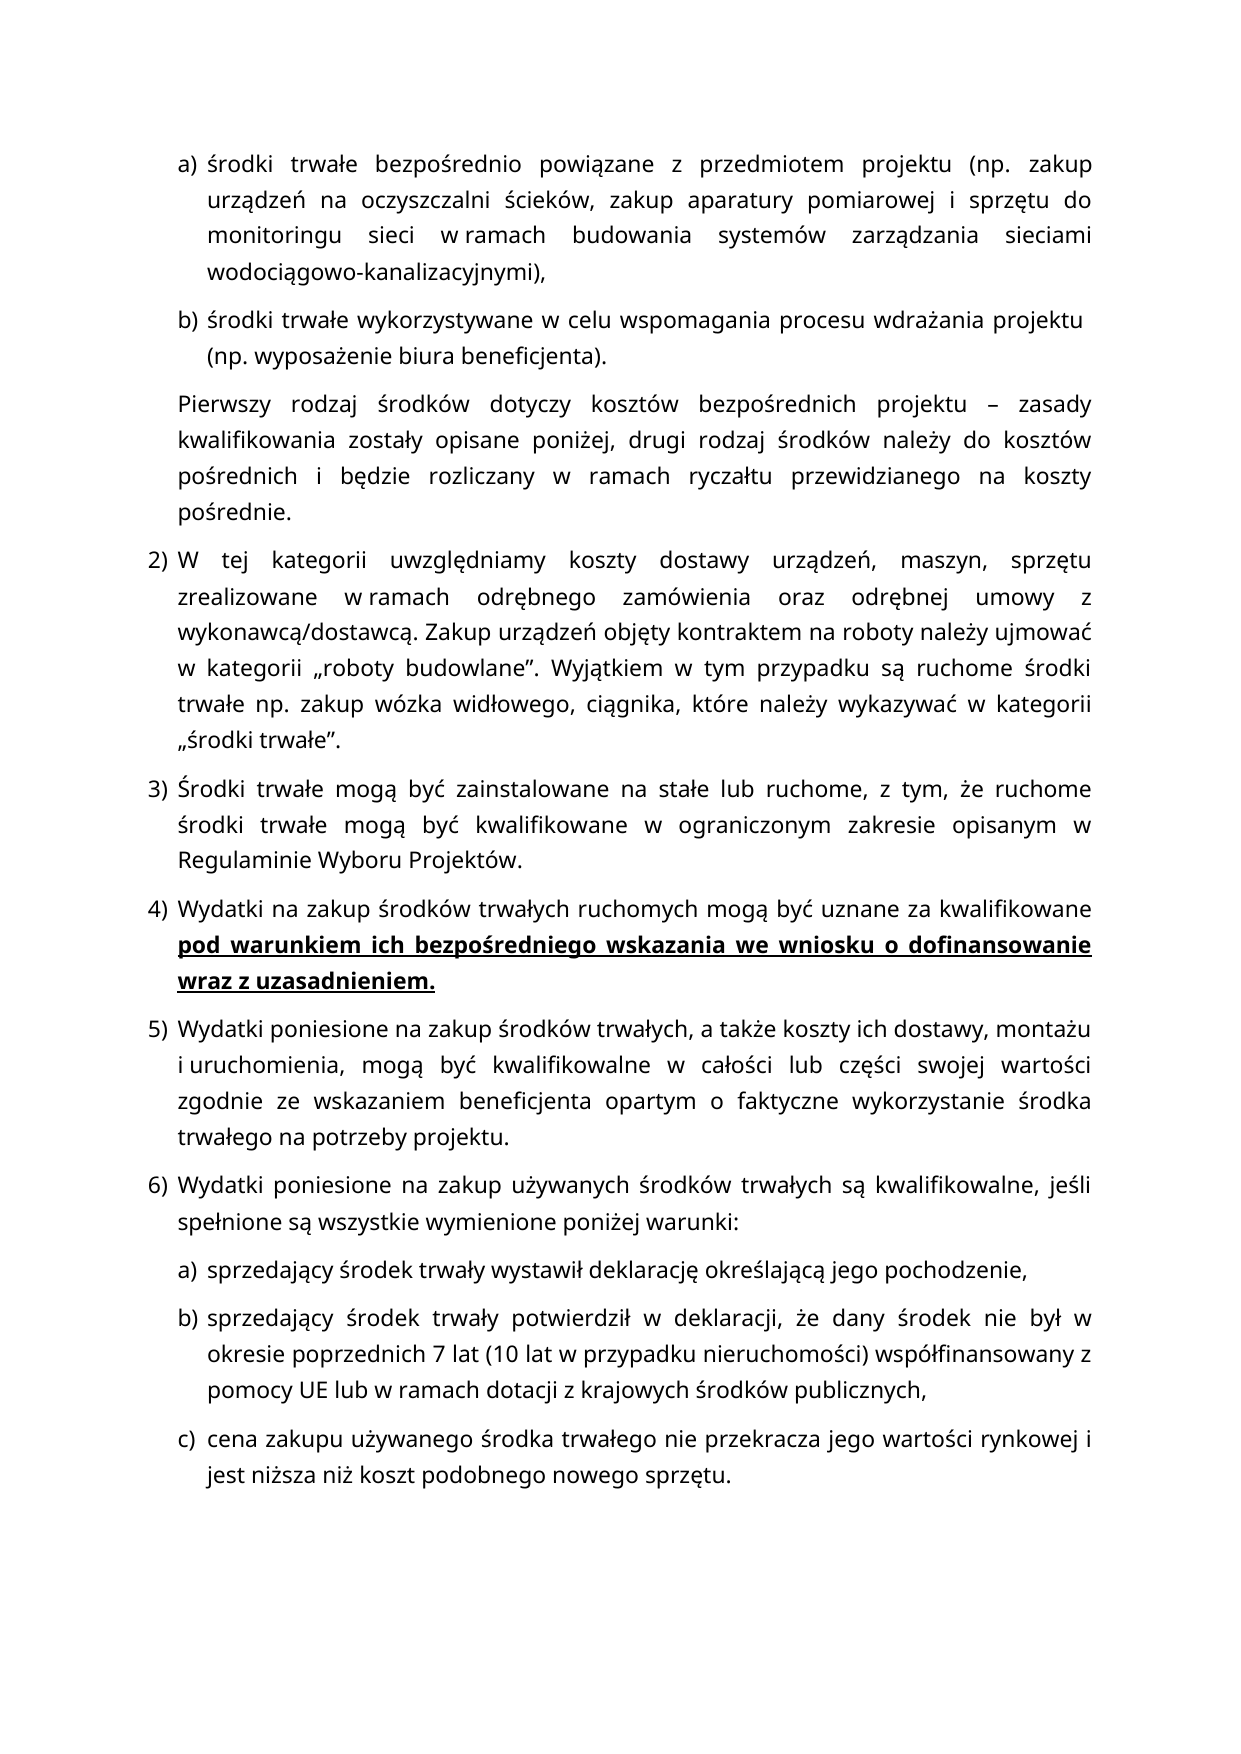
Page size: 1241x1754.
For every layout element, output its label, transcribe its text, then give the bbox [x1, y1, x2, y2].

list sprzedający środek trwały potwierdził w deklaracji, że dany środek nie był w okresie poprzednich 7 lat (10 lat w przypadku nieruchomości) współfinansowany z pomocy UE lub w ramach dotacji z krajowych środków publicznych, [177, 1302, 1093, 1405]
list Wydatki poniesione na zakup używanych środków trwałych są kwalifikowalne, jeśli spełnione są wszystkie wymienione poniżej warunki: [148, 1169, 1093, 1237]
list W tej kategorii uwzględniamy koszty dostawy urządzeń, maszyn, sprzętu zrealizowane w ramach odrębnego zamówienia oraz odrębnej umowy z wykonawcą/dostawcą. Zakup urządzeń objęty kontraktem na roboty należy ujmować w kategorii „roboty budowlane”. Wyjątkiem w tym przypadku są ruchome środki trwałe np. zakup wózka widłowego, ciągnika, które należy wykazywać w kategorii „środki trwałe”. [148, 544, 1093, 755]
list środki trwałe wykorzystywane w celu wspomagania procesu wdrażania projektu (np. wyposażenie biura beneficjenta). [177, 304, 1093, 371]
list Środki trwałe mogą być zainstalowane na stałe lub ruchome, z tym, że ruchome środki trwałe mogą być kwalifikowane w ograniczonym zakresie opisanym w Regulaminie Wyboru Projektów. [148, 773, 1093, 876]
list cena zakupu używanego środka trwałego nie przekracza jego wartości rynkowej i jest niższa niż koszt podobnego nowego sprzętu. [177, 1423, 1093, 1490]
text Pierwszy rodzaj środków dotyczy kosztów bezpośrednich projektu – zasady kwalifikowania zostały opisane poniżej, drugi rodzaj środków należy do kosztów pośrednich i będzie rozliczany w ramach ryczałtu przewidzianego na koszty pośrednie. [177, 388, 1093, 527]
list Wydatki na zakup środków trwałych ruchomych mogą być uznane za kwalifikowane pod warunkiem ich bezpośredniego wskazania we wniosku o dofinansowanie wraz z uzasadnieniem. [148, 893, 1093, 996]
list środki trwałe bezpośrednio powiązane z przedmiotem projektu (np. zakup urządzeń na oczyszczalni ścieków, zakup aparatury pomiarowej i sprzętu do monitoringu sieci w ramach budowania systemów zarządzania sieciami wodociągowo-kanalizacyjnymi), [177, 148, 1093, 287]
list sprzedający środek trwały wystawił deklarację określającą jego pochodzenie, [177, 1254, 1093, 1285]
list Wydatki poniesione na zakup środków trwałych, a także koszty ich dostawy, montażu i uruchomienia, mogą być kwalifikowalne w całości lub części swojej wartości zgodnie ze wskazaniem beneficjenta opartym o faktyczne wykorzystanie środka trwałego na potrzeby projektu. [148, 1013, 1093, 1152]
